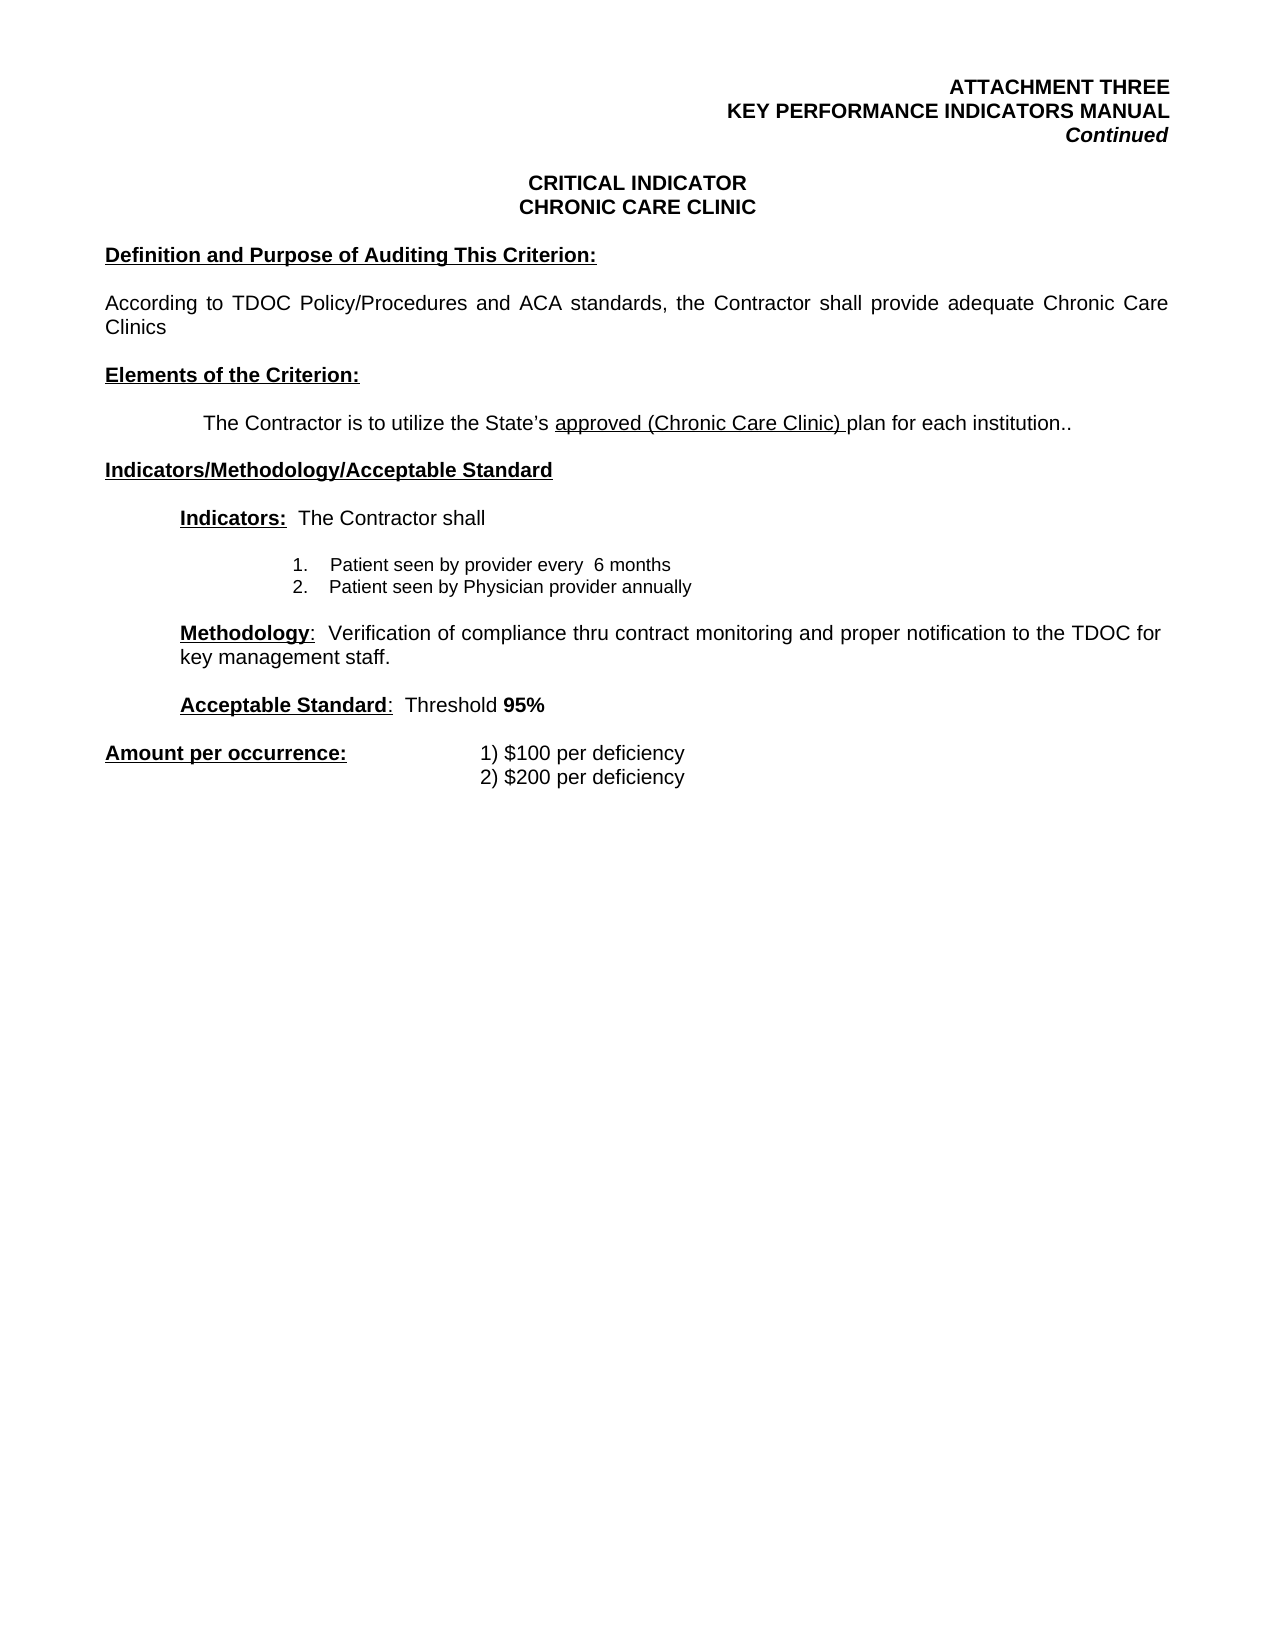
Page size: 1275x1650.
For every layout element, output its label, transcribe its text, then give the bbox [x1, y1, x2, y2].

text Continued [105, 123, 1170, 147]
text Indicators/Methodology/Acceptable Standard [105, 458, 1170, 482]
text Methodology: Verification of compliance thru contract monitoring and proper notification to the TDOC for key management staff. [105, 621, 1170, 669]
text According to TDOC Policy/Procedures and ACA standards, the Contractor shall provide adequate Chronic Care Clinics [105, 291, 1170, 338]
text 2) $200 per deficiency [480, 765, 1170, 789]
text Indicators: The Contractor shall [105, 506, 1170, 530]
text CHRONIC CARE CLINIC [105, 195, 1170, 219]
text Acceptable Standard: Threshold 95% [105, 693, 1170, 717]
text Elements of the Criterion: [105, 362, 1170, 386]
text 2. Patient seen by Physician provider annually [292, 576, 1170, 597]
text The Contractor is to utilize the State’s approved (Chronic Care Clinic) plan for each institution.. [105, 410, 1170, 434]
text ATTACHMENT THREE [105, 75, 1170, 99]
text CRITICAL INDICATOR [105, 171, 1170, 195]
text Amount per occurrence: 1) $100 per deficiency [105, 741, 1170, 765]
text 1. Patient seen by provider every 6 months [292, 554, 1170, 576]
text Definition and Purpose of Auditing This Criterion: [105, 243, 1170, 267]
text KEY PERFORMANCE INDICATORS MANUAL [105, 99, 1170, 123]
